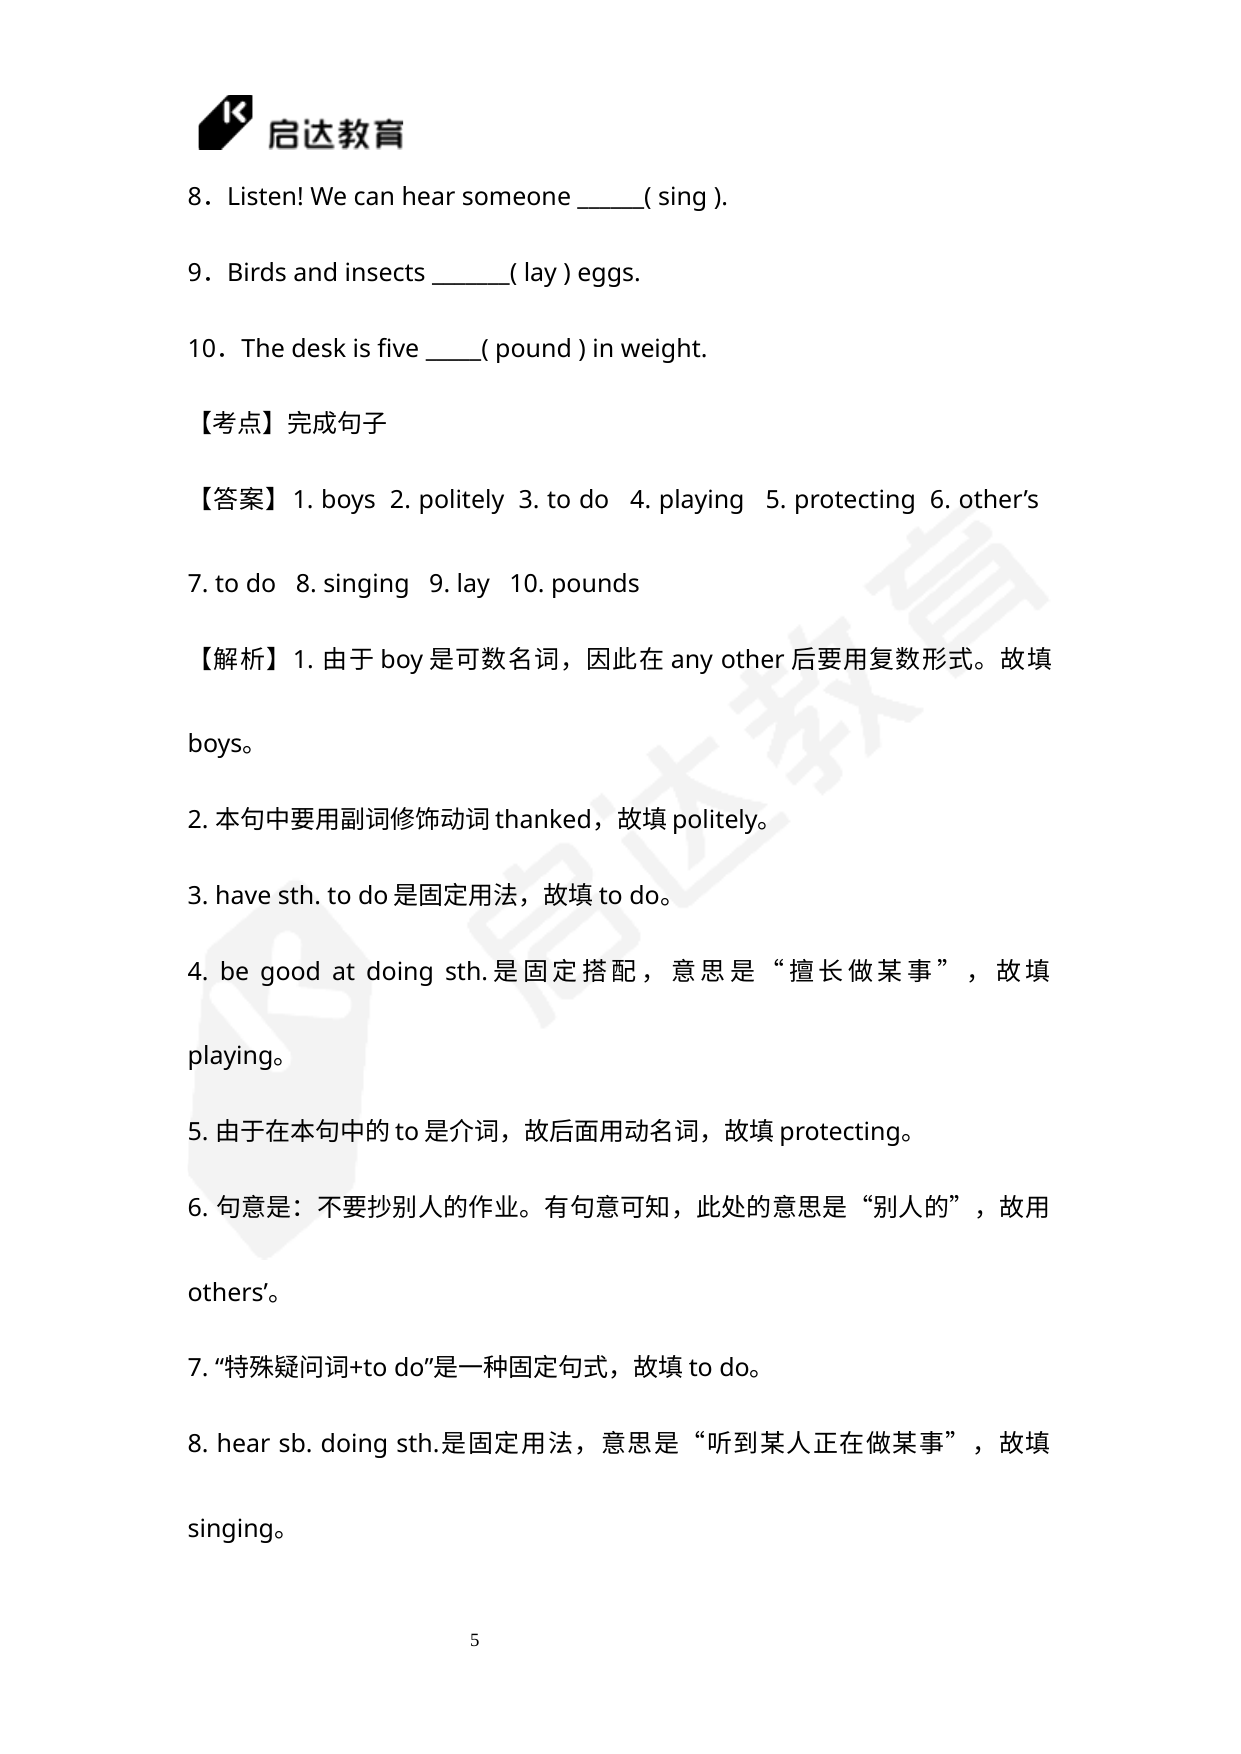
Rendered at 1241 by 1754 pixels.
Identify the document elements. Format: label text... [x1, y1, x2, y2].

text 4. be good at doing sth.是固定搭配，意思是“擅长做某事”，故填playing。 [187, 937, 1053, 1086]
text 5. 由于在本句中的to是介词，故后面用动名词，故填protecting。 [187, 1097, 1053, 1162]
text 【考点】完成句子 [187, 389, 1053, 454]
text 2. 本句中要用副词修饰动词thanked，故填politely。 [187, 785, 1053, 850]
text 【解析】1. 由于boy是可数名词，因此在any other后要用复数形式。故填boys。 [187, 625, 1053, 774]
picture [198, 95, 404, 150]
text 8. hear sb. doing sth.是固定用法，意思是“听到某人正在做某事”，故填singing。 [187, 1409, 1053, 1559]
text 6. 句意是：不要抄别人的作业。有句意可知，此处的意思是“别人的”，故用others’。 [187, 1173, 1053, 1323]
text 9．Birds and insects _______( lay ) eggs. [187, 238, 1053, 303]
text 7. “特殊疑问词+to do”是一种固定句式，故填to do。 [187, 1333, 1053, 1398]
text 10．The desk is five _____( pound ) in weight. [187, 314, 1053, 379]
text 【答案】1. boys 2. politely 3. to do 4. playing 5. protecting 6. other’s 7. to do 8. singing 9. lay 10. pounds [187, 465, 1053, 615]
text 8．Listen! We can hear someone ______( sing ). [187, 162, 1053, 227]
text 3. have sth. to do是固定用法，故填to do。 [187, 861, 1053, 926]
